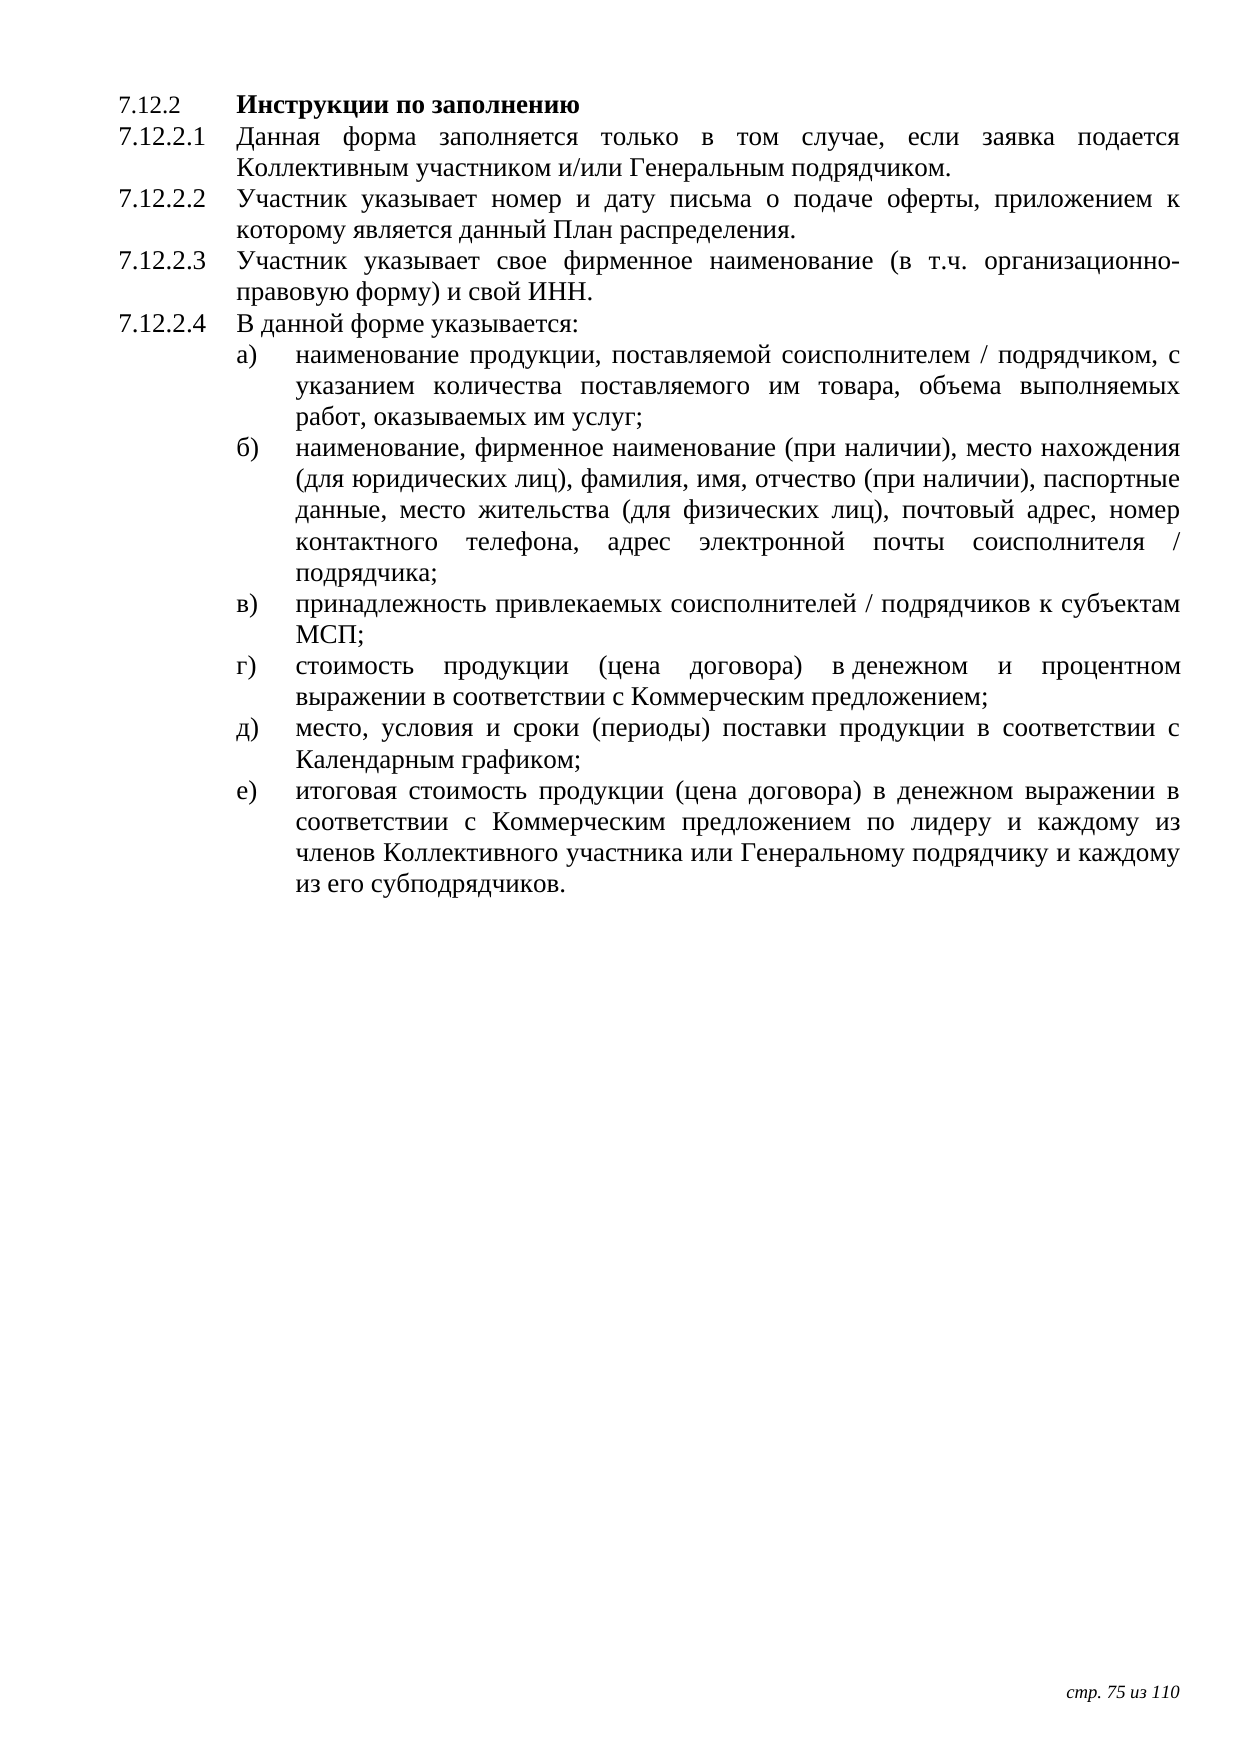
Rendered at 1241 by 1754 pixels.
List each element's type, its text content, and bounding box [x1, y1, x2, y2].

text наименование продукции, поставляемой соисполнителем / подрядчиком, с указанием количества поставляемого им товара, объема выполняемых работ, оказываемых им услуг; [236, 338, 1181, 431]
text В данной форме указывается: [118, 307, 1181, 338]
text Инструкции по заполнению [118, 89, 1181, 120]
text место, условия и сроки (периоды) поставки продукции в соответствии с Календарным графиком; [236, 712, 1181, 774]
text Участник указывает свое фирменное наименование (в т.ч. организационно-правовую форму) и свой ИНН. [118, 244, 1181, 307]
text принадлежность привлекаемых соисполнителей / подрядчиков к субъектам МСП; [236, 587, 1181, 649]
text итоговая стоимость продукции (цена договора) в денежном выражении в соответствии с Коммерческим предложением по лидеру и каждому из членов Коллективного участника или Генеральному подрядчику и каждому из его субподрядчиков. [236, 774, 1181, 898]
text стоимость продукции (цена договора) в денежном и процентном выражении в соответствии с Коммерческим предложением; [236, 649, 1181, 712]
text Участник указывает номер и дату письма о подаче оферты, приложением к которому является данный План распределения. [118, 182, 1181, 244]
text наименование, фирменное наименование (при наличии), место нахождения (для юридических лиц), фамилия, имя, отчество (при наличии), паспортные данные, место жительства (для физических лиц), почтовый адрес, номер контактного телефона, адрес электронной почты соисполнителя / подрядчика; [236, 431, 1181, 587]
text Данная форма заполняется только в том случае, если заявка подается Коллективным участником и/или Генеральным подрядчиком. [118, 120, 1181, 182]
